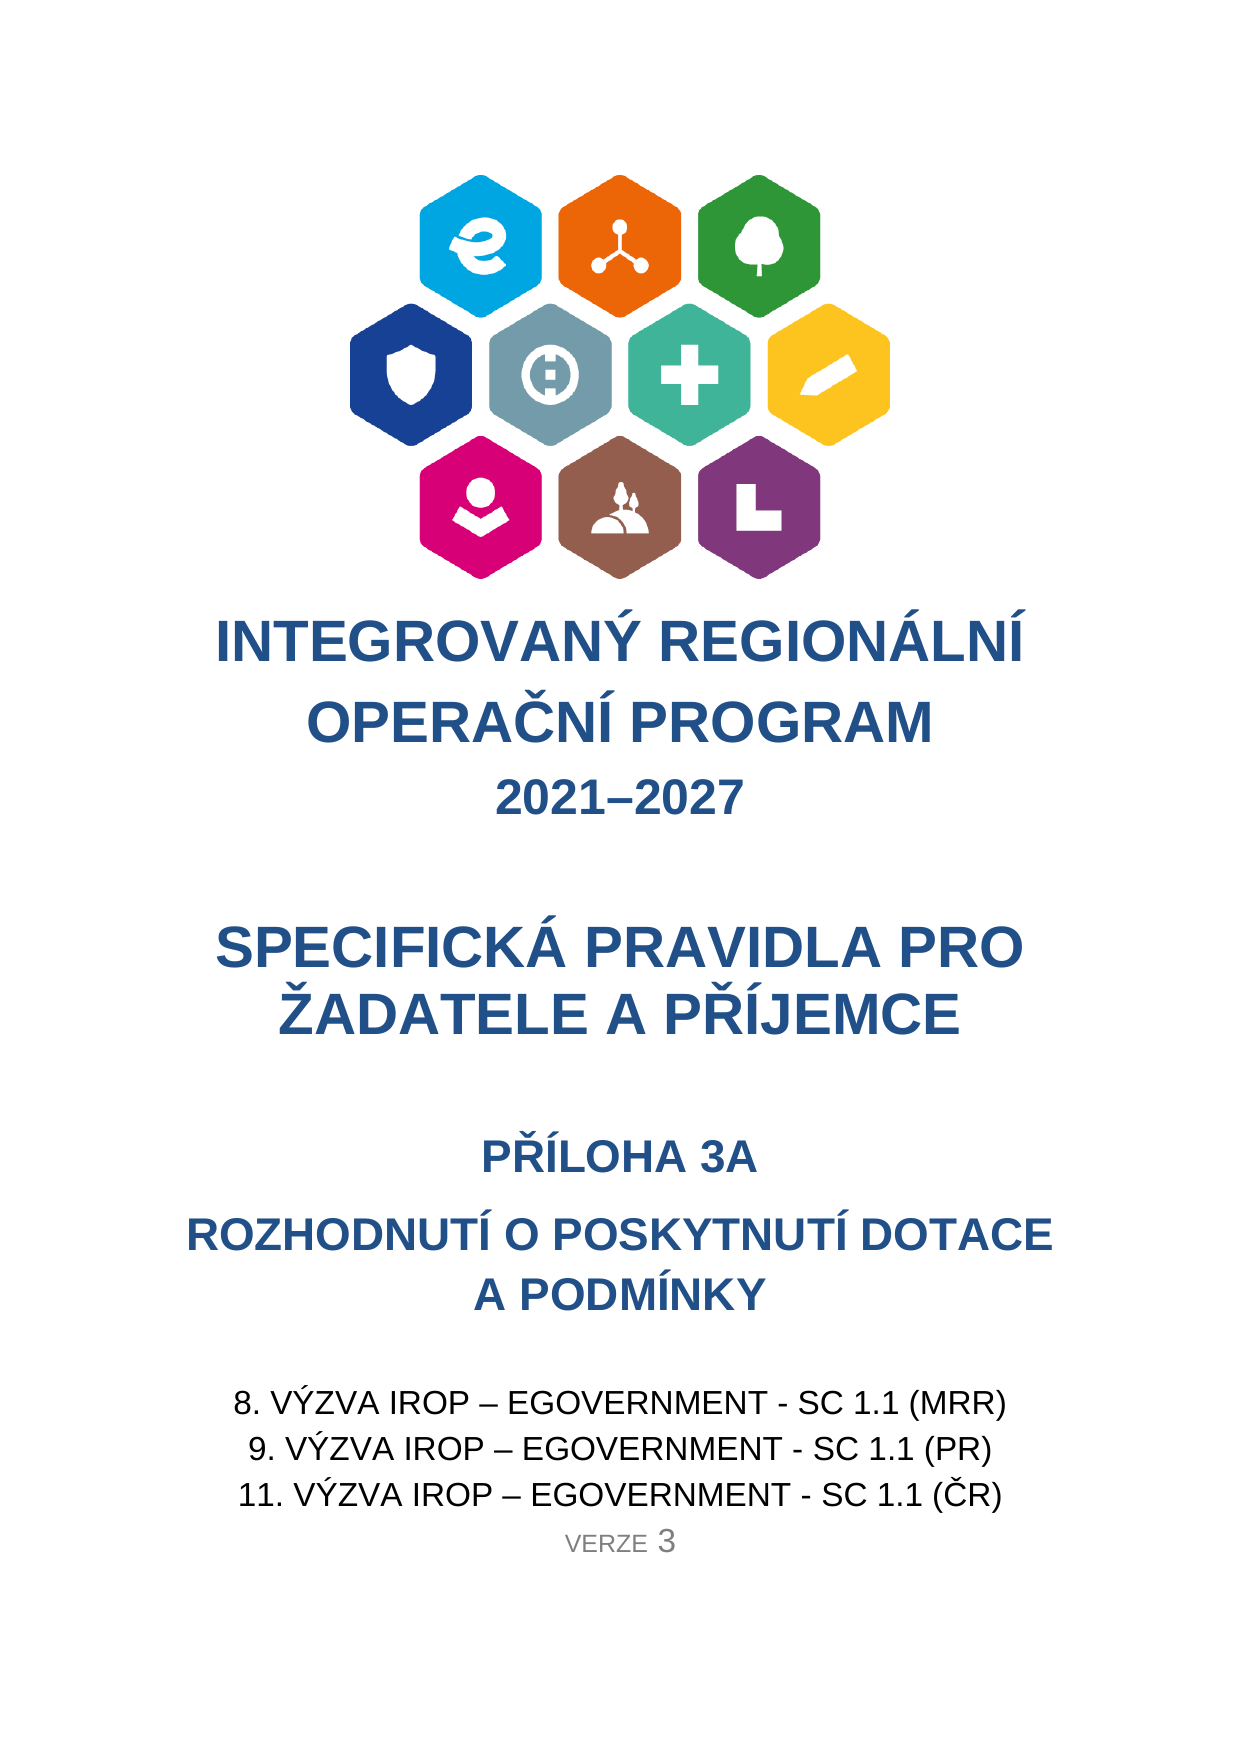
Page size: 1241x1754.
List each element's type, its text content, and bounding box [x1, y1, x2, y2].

text PŘÍLOHA 3A [148, 1129, 1092, 1182]
text VERZE 3 [148, 1522, 1092, 1560]
text 9. VÝZVA IROP – EGOVERNMENT - SC 1.1 (PR) [148, 1429, 1092, 1468]
text 8. VÝZVA IROP – EGOVERNMENT - SC 1.1 (MRR) [148, 1383, 1092, 1422]
text Rozhodnutí o poskytnutí dotace A Podmínky [148, 1207, 1092, 1320]
text 11. VÝZVA IROP – EGOVERNMENT - SC 1.1 (ČR) [148, 1476, 1092, 1514]
text SPECIFICKÁ PRAVIDLA PRO ŽADATELE A PŘÍJEMCE [148, 913, 1092, 1047]
text 2021–2027 [148, 768, 1092, 825]
picture [323, 158, 916, 607]
